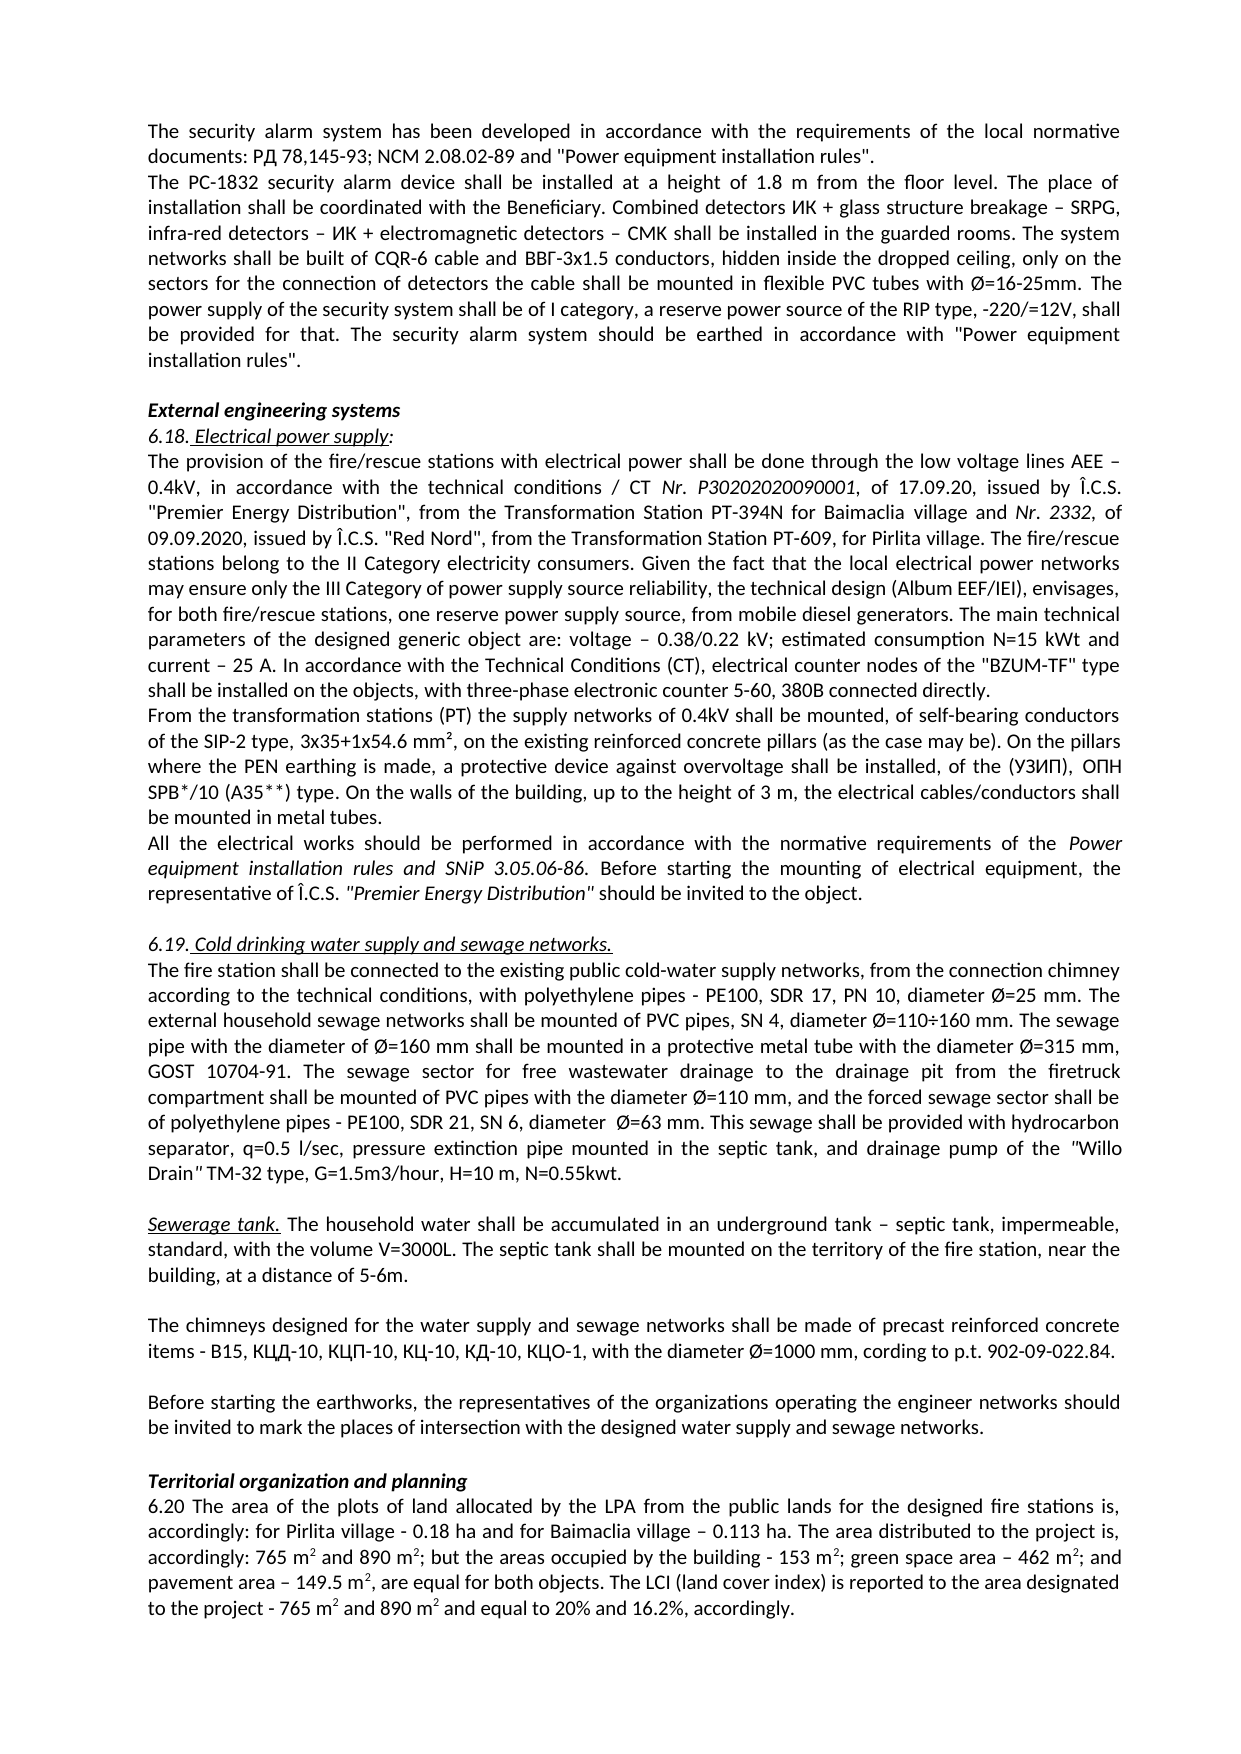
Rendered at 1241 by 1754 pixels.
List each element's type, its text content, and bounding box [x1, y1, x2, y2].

text Territorial organization and planning [148, 1468, 1122, 1493]
text From the transformation stations (PT) the supply networks of 0.4kV shall be mounted, of self-bearing conductors of the SIP-2 type, 3х35+1x54.6 mm², on the existing reinforced concrete pillars (as the case may be). On the pillars where the PEN earthing is made, a protective device against overvoltage shall be installed, of the (УЗИП), ОПН SPB*/10 (A35**) type. On the walls of the building, up to the height of 3 m, the electrical cables/conductors shall be mounted in metal tubes. [148, 703, 1122, 830]
text Before starting the earthworks, the representatives of the organizations operating the engineer networks should be invited to mark the places of intersection with the designed water supply and sewage networks. [148, 1389, 1122, 1440]
text 6.18. Electrical power supply: [148, 423, 1122, 448]
text Sewerage tank. The household water shall be accumulated in an underground tank – septic tank, impermeable, standard, with the volume V=3000L. The septic tank shall be mounted on the territory of the fire station, near the building, at a distance of 5-6m. [148, 1211, 1122, 1287]
text External engineering systems [148, 398, 1122, 423]
text All the electrical works should be performed in accordance with the normative requirements of the Power equipment installation rules and SNiP 3.05.06-86. Before starting the mounting of electrical equipment, the representative of Î.C.S. "Premier Energy Distribution" should be invited to the object. [148, 830, 1122, 906]
text The PC-1832 security alarm device shall be installed at a height of 1.8 m from the floor level. The place of installation shall be coordinated with the Beneficiary. Combined detectors ИК + glass structure breakage – SRPG, infra-red detectors – ИК + electromagnetic detectors – CMK shall be installed in the guarded rooms. The system networks shall be built of CQR-6 cable and ВВГ-3x1.5 conductors, hidden inside the dropped ceiling, only on the sectors for the connection of detectors the cable shall be mounted in flexible PVC tubes with Ø=16-25mm. The power supply of the security system shall be of I category, a reserve power source of the RIP type, -220/=12V, shall be provided for that. The security alarm system should be earthed in accordance with "Power equipment installation rules". [148, 169, 1122, 372]
text 6.19. Cold drinking water supply and sewage networks. [148, 931, 1122, 957]
text 6.20 The area of the plots of land allocated by the LPA from the public lands for the designed fire stations is, accordingly: for Pirlita village - 0.18 ha and for Baimaclia village – 0.113 ha. The area distributed to the project is, accordingly: 765 m2 and 890 m2; but the areas occupied by the building - 153 m2; green space area – 462 m2; and pavement area – 149.5 m2, are equal for both objects. The LCI (land cover index) is reported to the area designated to the project - 765 m2 and 890 m2 and equal to 20% and 16.2%, accordingly. [148, 1493, 1122, 1620]
text The fire station shall be connected to the existing public cold-water supply networks, from the connection chimney according to the technical conditions, with polyethylene pipes - PE100, SDR 17, PN 10, diameter Ø=25 mm. The external household sewage networks shall be mounted of PVC pipes, SN 4, diameter Ø=110÷160 mm. The sewage pipe with the diameter of Ø=160 mm shall be mounted in a protective metal tube with the diameter Ø=315 mm, GOST 10704-91. The sewage sector for free wastewater drainage to the drainage pit from the firetruck compartment shall be mounted of PVC pipes with the diameter Ø=110 mm, and the forced sewage sector shall be of polyethylene pipes - PE100, SDR 21, SN 6, diameter Ø=63 mm. This sewage shall be provided with hydrocarbon separator, q=0.5 l/sec, pressure extinction pipe mounted in the septic tank, and drainage pump of the "Willo Drain" TM-32 type, G=1.5m3/hour, H=10 m, N=0.55kwt. [148, 957, 1122, 1186]
text The security alarm system has been developed in accordance with the requirements of the local normative documents: РД 78,145-93; NCM 2.08.02-89 and "Power equipment installation rules". [148, 118, 1122, 169]
text The chimneys designed for the water supply and sewage networks shall be made of precast reinforced concrete items - B15, КЦД-10, КЦП-10, КЦ-10, КД-10, КЦО-1, with the diameter Ø=1000 mm, cording to p.t. 902-09-022.84. [148, 1313, 1122, 1363]
text The provision of the fire/rescue stations with electrical power shall be done through the low voltage lines AEE – 0.4kV, in accordance with the technical conditions / CT Nr. P30202020090001, of 17.09.20, issued by Î.C.S. "Premier Energy Distribution", from the Transformation Station PT-394N for Baimaclia village and Nr. 2332, of 09.09.2020, issued by Î.C.S. "Red Nord", from the Transformation Station PT-609, for Pirlita village. The fire/rescue stations belong to the II Category electricity consumers. Given the fact that the local electrical power networks may ensure only the III Category of power supply source reliability, the technical design (Album EEF/IEI), envisages, for both fire/rescue stations, one reserve power supply source, from mobile diesel generators. The main technical parameters of the designed generic object are: voltage – 0.38/0.22 kV; estimated consumption N=15 kWt and current – 25 A. In accordance with the Technical Conditions (CT), electrical counter nodes of the "BZUM-TF" type shall be installed on the objects, with three-phase electronic counter 5-60, 380В connected directly. [148, 448, 1122, 703]
